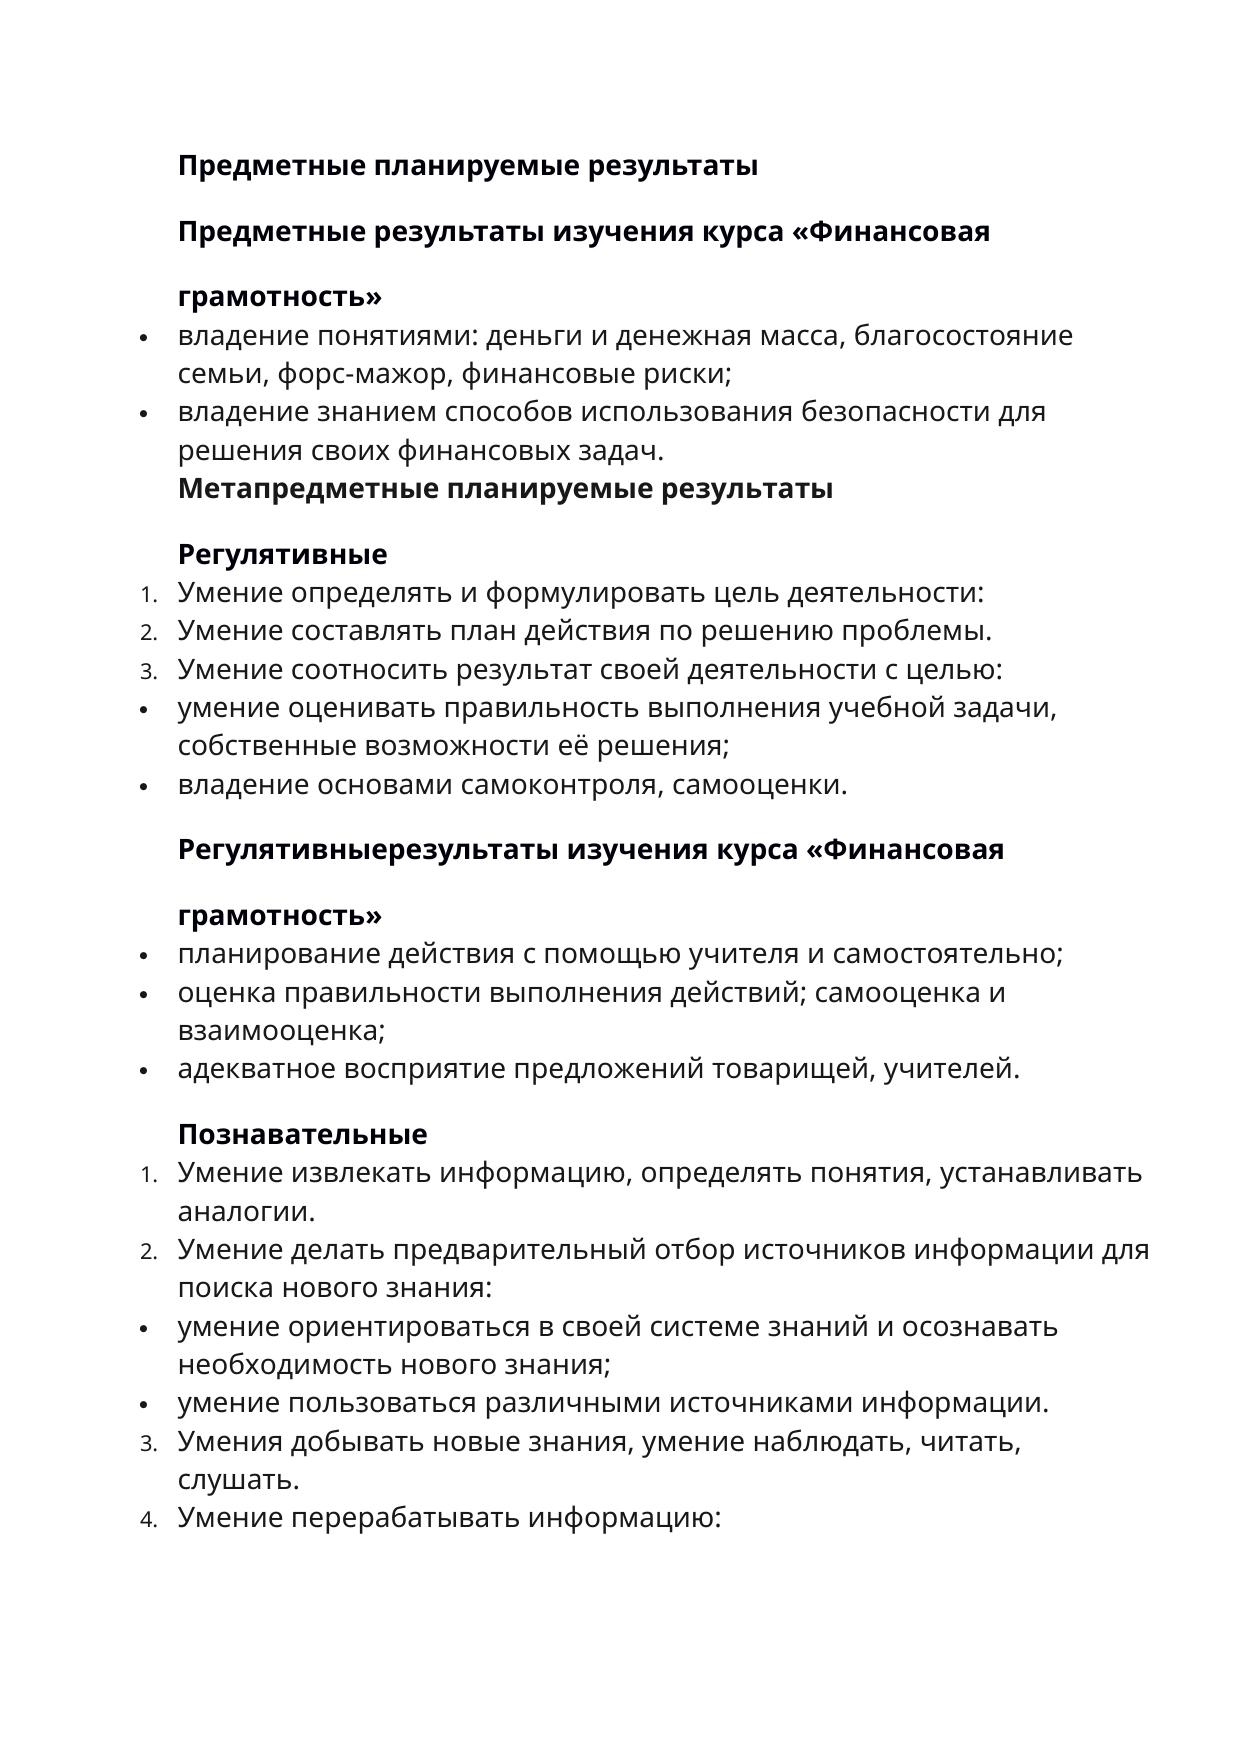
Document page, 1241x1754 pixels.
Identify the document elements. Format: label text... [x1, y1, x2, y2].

list Умение определять и формулировать цель деятельности: [140, 572, 1152, 611]
text Регулятивныерезультаты изучения курса «Финансовая грамотность» [177, 802, 1152, 933]
list планирование действия с помощью учителя и самостоятельно; [140, 933, 1152, 972]
text Регулятивные [177, 507, 1152, 572]
list владение основами самоконтроля, самооценки. [140, 764, 1152, 802]
text Предметные результаты изучения курса «Финансовая грамотность» [177, 184, 1152, 315]
list Умение перерабатывать информацию: [140, 1497, 1152, 1536]
list владение знанием способов использования безопасности для решения своих финансовых задач. [140, 392, 1152, 468]
list адекватное восприятие предложений товарищей, учителей. [140, 1048, 1152, 1087]
list Умения добывать новые знания, умение наблюдать, читать, слушать. [140, 1421, 1152, 1497]
list Умение составлять план действия по решению проблемы. [140, 611, 1152, 649]
list Умение извлекать информацию, определять понятия, устанавливать аналогии. [140, 1152, 1152, 1229]
list умение оценивать правильность выполнения учебной задачи, собственные возможности её решения; [140, 687, 1152, 764]
list владение понятиями: деньги и денежная масса, благосостояние семьи, форс-мажор, финансовые риски; [140, 315, 1152, 392]
list Умение соотносить результат своей деятельности с целью: [140, 649, 1152, 687]
text Предметные планируемые результаты [177, 118, 1152, 184]
text Познавательные [177, 1087, 1152, 1152]
text Метапредметные планируемые результаты [177, 468, 1152, 507]
list Умение делать предварительный отбор источников информации для поиска нового знания: [140, 1229, 1152, 1306]
list умение ориентироваться в своей системе знаний и осознавать необходимость нового знания; [140, 1306, 1152, 1382]
list умение пользоваться различными источниками информации. [140, 1382, 1152, 1421]
list оценка правильности выполнения действий; самооценка и взаимооценка; [140, 972, 1152, 1048]
